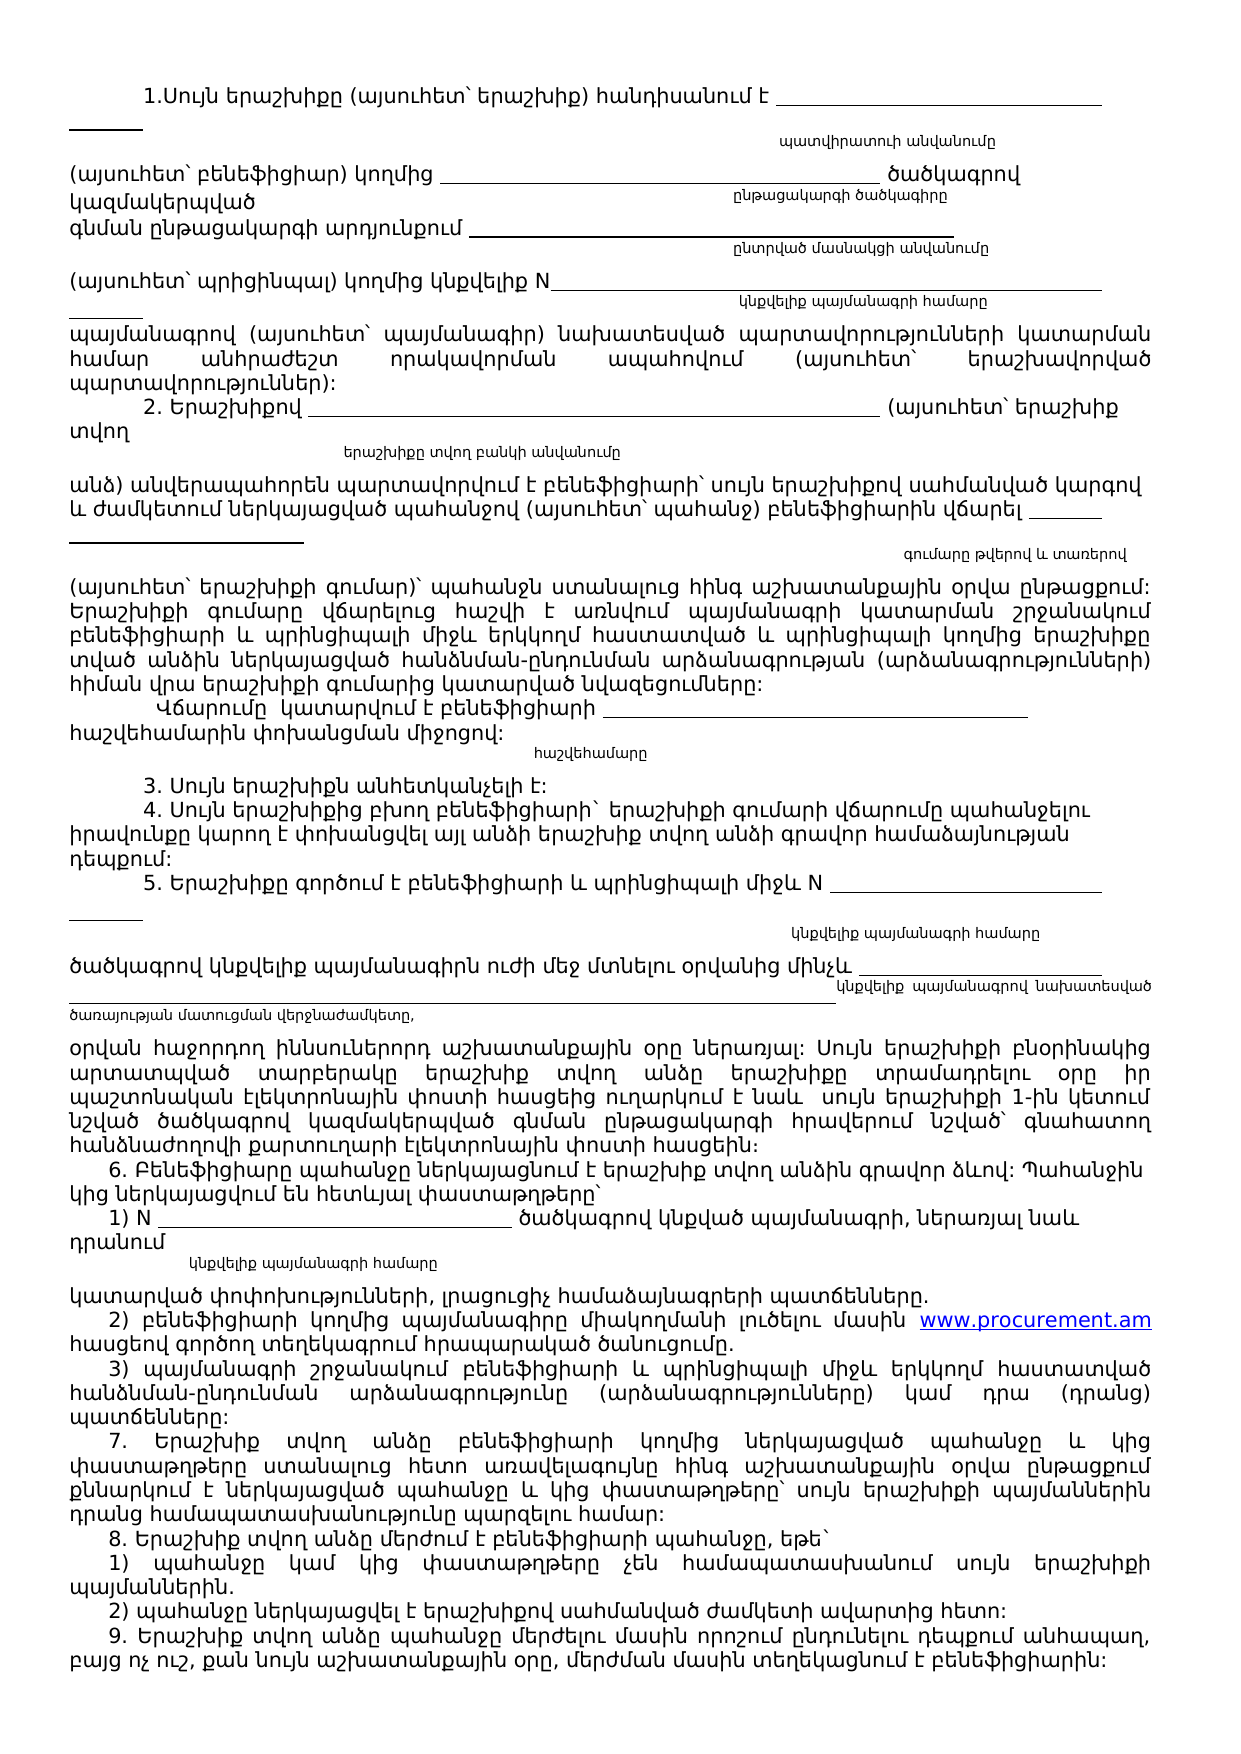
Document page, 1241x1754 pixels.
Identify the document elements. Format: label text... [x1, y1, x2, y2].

text կնքվելիք պայմանագրի համարը [69, 1255, 1152, 1284]
text (այսուհետ՝ երաշխիքի գումար)՝ պահանջն ստանալուց հինգ աշխատանքային օրվա ընթացքում: Երաշխիքի գումարը վճարելուց հաշվի է առնվում պայմանագրի կատարման շրջանակում բենեֆիցիարի և պրինցիպալի միջև երկկողմ հաստատված և պրինցիպալի կողմից երաշխիքը տված անձին ներկայացված հանձնման-ընդունման արձանագրության (արձանագրությունների) հիման վրա երաշխիքի գումարից կատարված նվազեցումները: [69, 575, 1152, 696]
text 9. Երաշխիք տվող անձը պահանջը մերժելու մասին որոշում ընդունելու դեպքում անհապաղ, բայց ոչ ուշ, քան նույն աշխատանքային օրը, մերժման մասին տեղեկացնում է բենեֆիցիարին: [69, 1624, 1152, 1672]
text պատվիրատուի անվանումը [659, 133, 1152, 162]
text անձ) անվերապահորեն պարտավորվում է բենեֆիցիարի՝ սույն երաշխիքով սահմանված կարգով և ժամկետում ներկայացված պահանջով (այսուհետ՝ պահանջ) բենեֆիցիարին վճարել [69, 473, 1152, 546]
text 6. Բենեֆիցիարը պահանջը ներկայացնում է երաշխիք տվող անձին գրավոր ձևով: Պահանջին կից ներկայացվում են հետևյալ փաստաթղթերը՝ [69, 1158, 1152, 1206]
text 3. Սույն երաշխիքն անհետկանչելի է: [69, 774, 1152, 798]
text հաշվեհամարը [143, 745, 1152, 774]
text 2) բենեֆիցիարի կողմից պայմանագիրը միակողմանի լուծելու մասին www.procurement.am հասցեով գործող տեղեկագրում հրապարակած ծանուցումը. [69, 1308, 1152, 1357]
text գնման ընթացակարգի արդյունքում [69, 216, 1152, 240]
list ծածկագրով կնքվելիք պայմանագիրն ուժի մեջ մտնելու օրվանից մինչև կնքվելիք պայմանագրով նախատեսված ծառայության մատուցման վերջնաժամկետը, [69, 954, 1152, 1036]
text 1.Սույն երաշխիքը (այսուհետ՝ երաշխիք) հանդիսանում է [69, 84, 1152, 133]
text ընտրված մասնակցի անվանումը [69, 240, 1152, 269]
list օրվան հաջորդող իննսուներորդ աշխատանքային օրը ներառյալ: Սույն երաշխիքի բնօրինակից արտատպված տարբերակը երաշխիք տվող անձը երաշխիքը տրամադրելու օրը իր պաշտոնական էլեկտրոնային փոստի հասցեից ուղարկում է նաև սույն երաշխիքի 1-ին կետում նշված ծածկագրով կազմակերպված գնման ընթացակարգի հրավերում նշված՝ գնահատող հանձնաժողովի քարտուղարի էլեկտրոնային փոստի հասցեին։ [69, 1036, 1152, 1158]
text 4. Սույն երաշխիքից բխող բենեֆիցիարի` երաշխիքի գումարի վճարումը պահանջելու իրավունքը կարող է փոխանցվել այլ անձի երաշխիք տվող անձի գրավոր համաձայնության դեպքում: [69, 798, 1152, 871]
text պայմանագրով (այսուհետ՝ պայմանագիր) նախատեսված պարտավորությունների կատարման համար անհրաժեշտ որակավորման ապահովում (այսուհետ՝ երաշխավորված պարտավորություններ): [69, 322, 1152, 395]
text գումարը թվերով և տառերով [807, 546, 1152, 575]
text 8. Երաշխիք տվող անձը մերժում է բենեֆիցիարի պահանջը, եթե` [69, 1527, 1152, 1551]
text 2) պահանջը ներկայացվել է երաշխիքով սահմանված ժամկետի ավարտից հետո: [69, 1599, 1152, 1624]
text 1) N ծածկագրով կնքված պայմանագրի, ներառյալ նաև դրանում [69, 1206, 1152, 1255]
text 3) պայմանագրի շրջանակում բենեֆիցիարի և պրինցիպալի միջև երկկողմ հաստատված հանձնման-ընդունման արձանագրությունը (արձանագրությունները) կամ դրա (դրանց) պատճենները: [69, 1357, 1152, 1429]
text 5. Երաշխիքը գործում է բենեֆիցիարի և պրինցիպալի միջև N [69, 871, 1152, 924]
text 7. Երաշխիք տվող անձը բենեֆիցիարի կողմից ներկայացված պահանջը և կից փաստաթղթերը ստանալուց հետո առավելագույնը հինգ աշխատանքային օրվա ընթացքում քննարկում է ներկայացված պահանջը և կից փաստաթղթերը՝ սույն երաշխիքի պայմաններին դրանց համապատասխանությունը պարզելու համար: [69, 1429, 1152, 1527]
text 1) պահանջը կամ կից փաստաթղթերը չեն համապատասխանում սույն երաշխիքի պայմաններին. [69, 1551, 1152, 1599]
text կնքվելիք պայմանագրի համարը [69, 924, 1152, 954]
text 2. Երաշխիքով (այսուհետ՝ երաշխիք տվող [69, 395, 1152, 444]
text երաշխիքը տվող բանկի անվանումը [69, 444, 1152, 473]
text Վճարումը կատարվում է բենեֆիցիարի հաշվեհամարին փոխանցման միջոցով: [69, 696, 1152, 745]
text կատարված փոփոխությունների, լրացուցիչ համաձայնագրերի պատճենները. [69, 1284, 1152, 1308]
text (այսուհետ՝ բենեֆիցիար) կողմից ծածկագրով կազմակերպված ընթացակարգի ծածկագիրը [69, 162, 1152, 216]
text (այսուհետ՝ պրիցինպալ) կողմից կնքվելիք N կնքվելիք պայմանագրի համարը [69, 269, 1152, 322]
